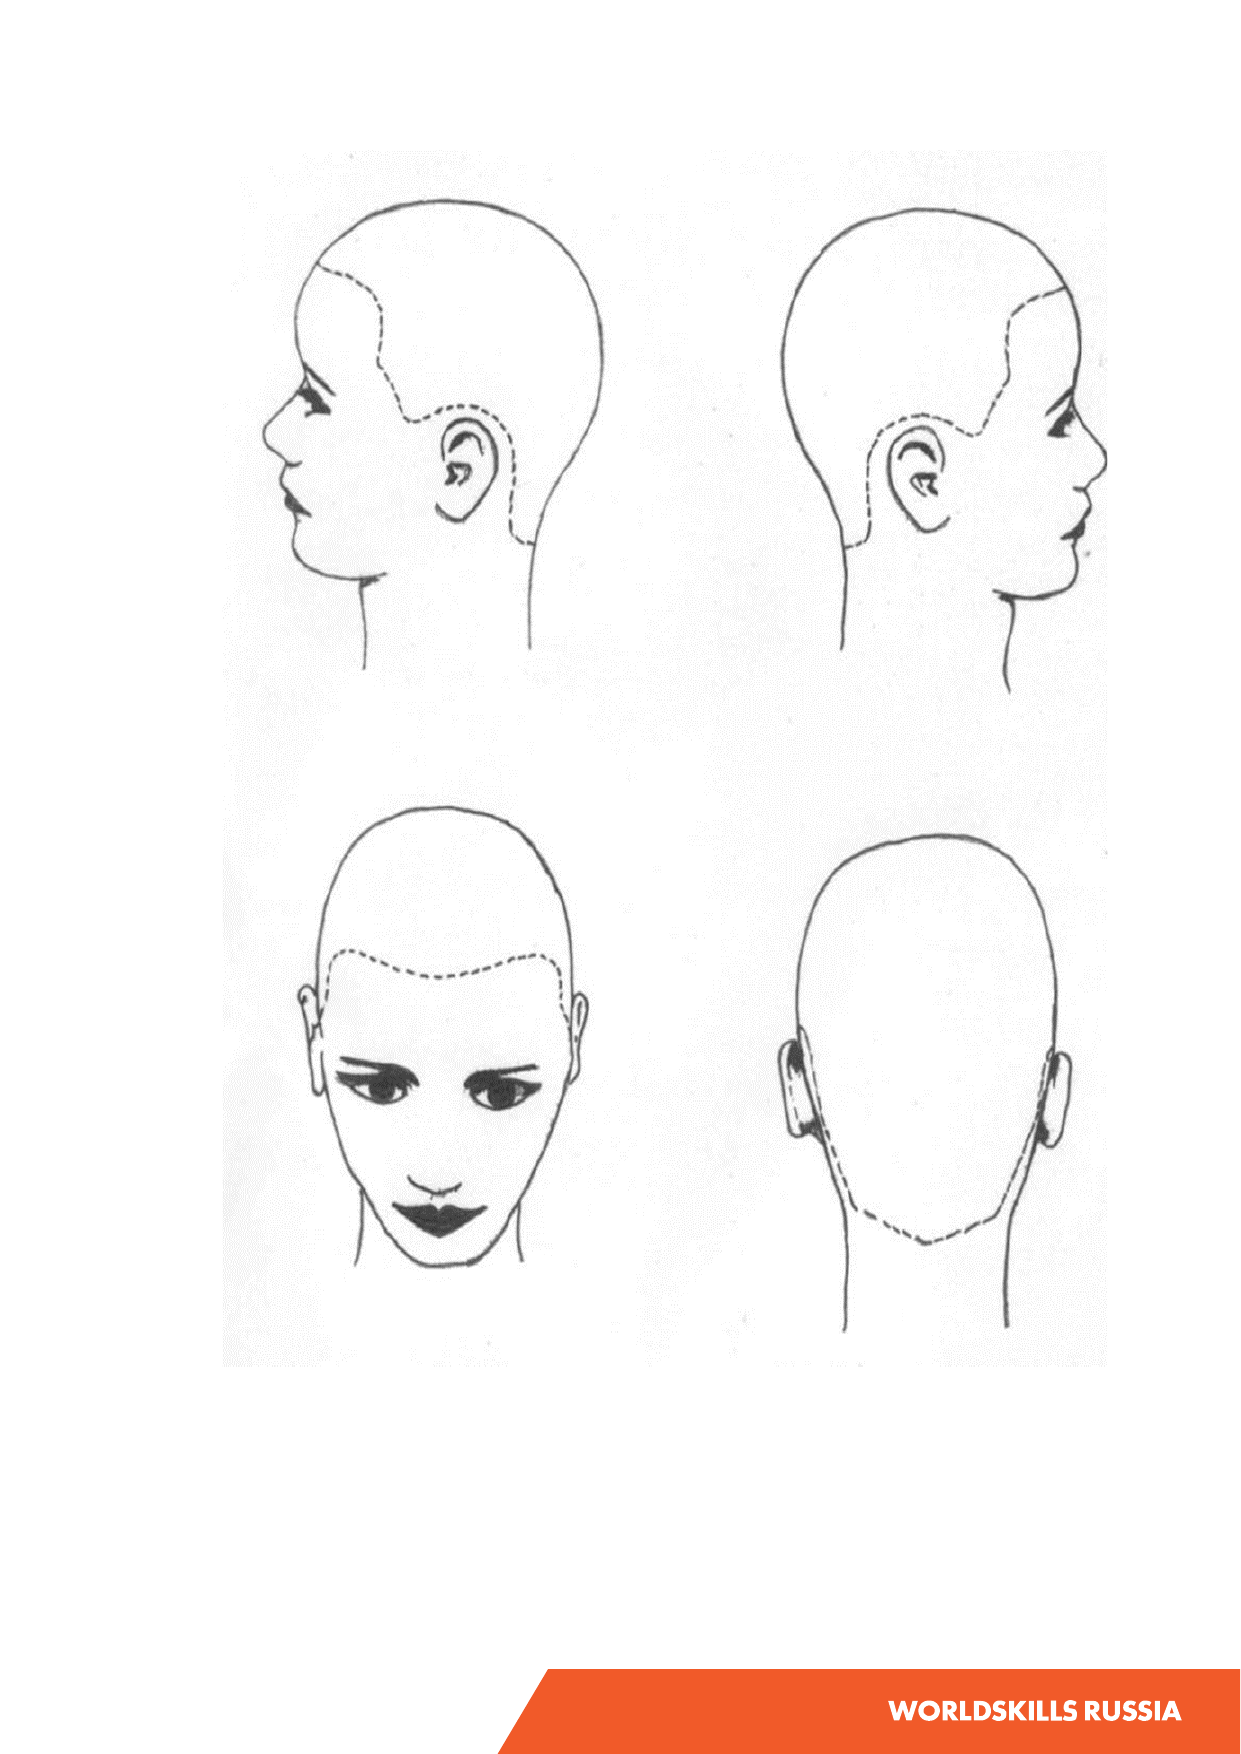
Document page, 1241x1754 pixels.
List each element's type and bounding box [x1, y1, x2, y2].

picture [222, 150, 1108, 1367]
picture [1037, 1700, 1077, 1721]
